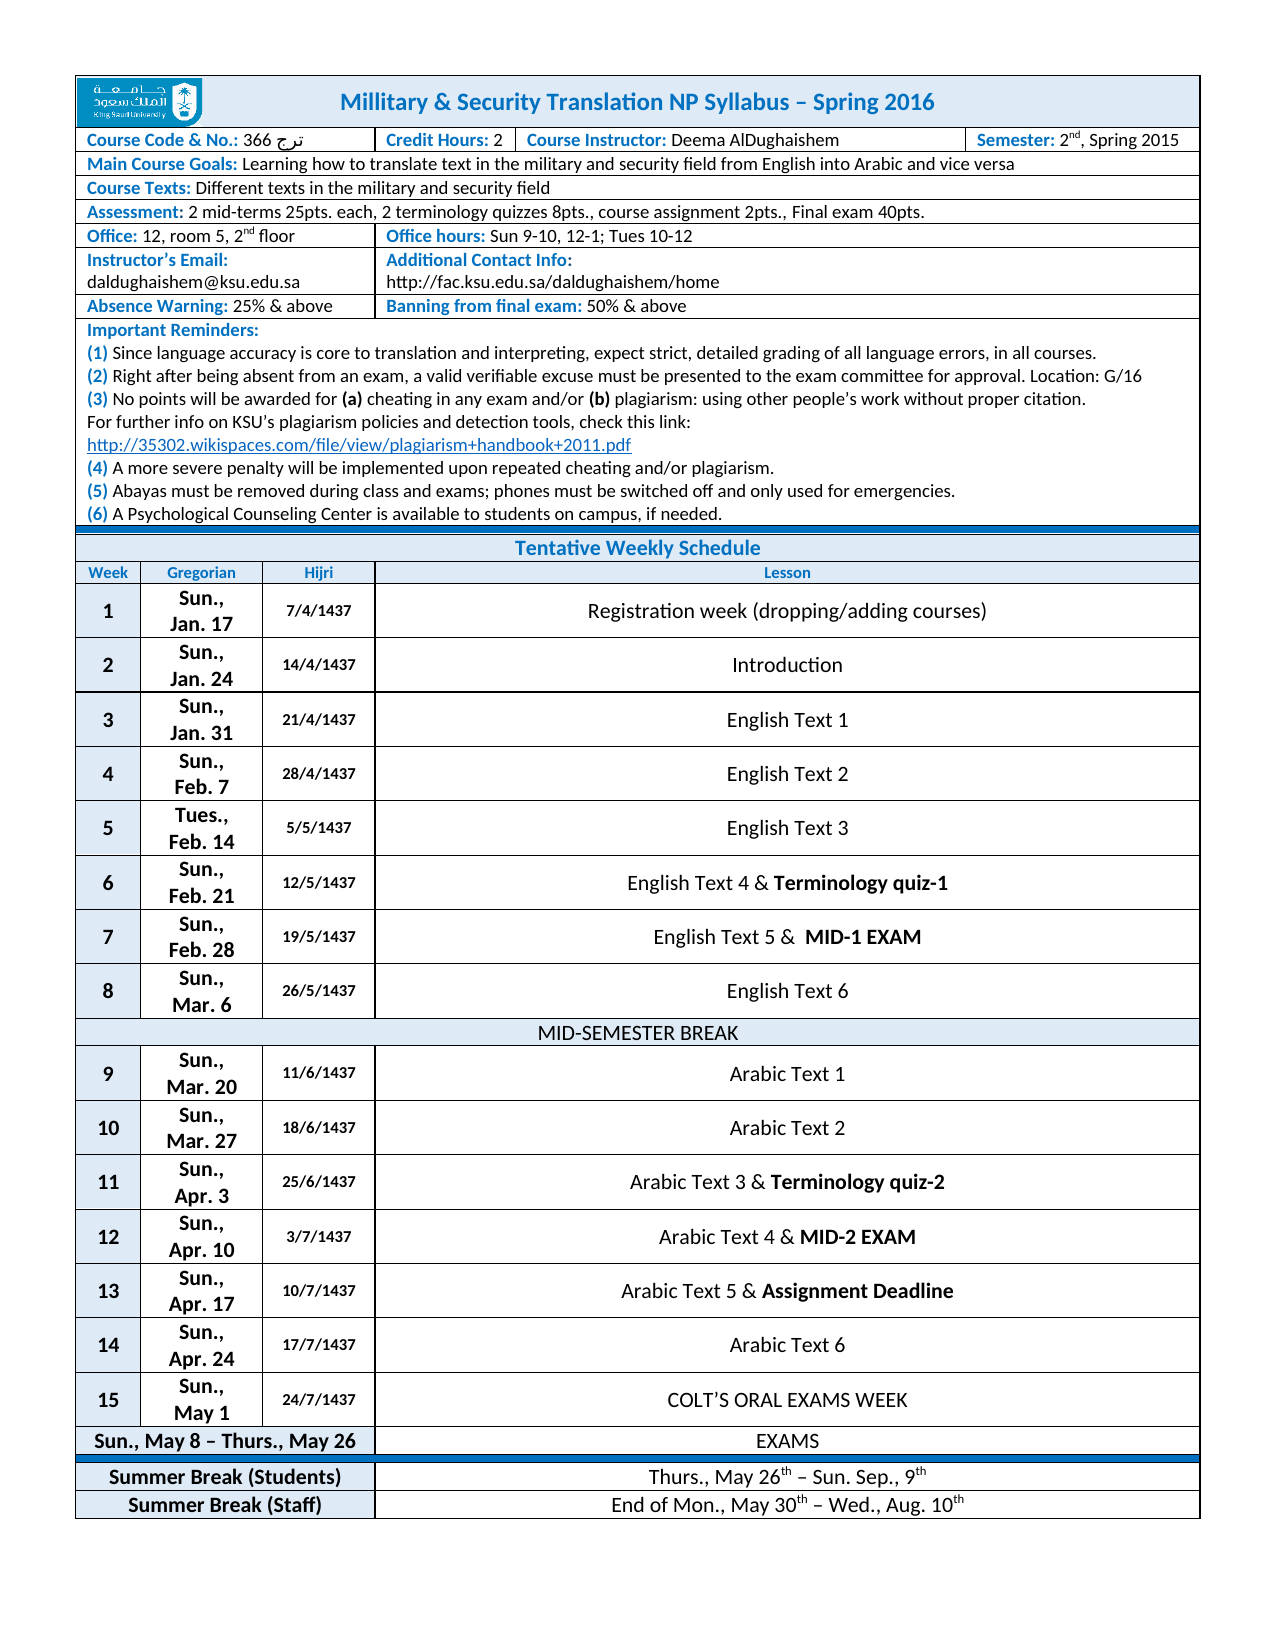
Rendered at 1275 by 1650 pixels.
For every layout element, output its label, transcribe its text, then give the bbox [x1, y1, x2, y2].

table_cell 13 [76, 1264, 140, 1317]
table_cell Sun., Jan. 24 [141, 638, 262, 691]
table_cell 3/7/1437 [263, 1210, 374, 1263]
table_cell English Text 4 & Terminology quiz-1 [376, 856, 1199, 909]
table_cell Arabic Text 6 [376, 1318, 1199, 1372]
table_cell Credit Hours: 2 [376, 128, 515, 151]
table_cell Sun., May 1 [141, 1373, 262, 1426]
table_cell Sun., Apr. 3 [141, 1155, 262, 1208]
table_cell Gregorian [141, 562, 262, 583]
table_cell Sun., Apr. 24 [141, 1318, 262, 1372]
table_cell Arabic Text 2 [376, 1101, 1199, 1154]
table_cell Introduction [376, 638, 1199, 691]
table_cell Sun., May 8 – Thurs., May 26 [76, 1427, 374, 1454]
table_cell Tues., Feb. 14 [141, 801, 262, 854]
picture [173, 84, 196, 120]
table_cell COLT’S ORAL EXAMS WEEK [376, 1373, 1199, 1426]
table_cell Sun., Apr. 17 [141, 1264, 262, 1317]
table_cell 5/5/1437 [263, 801, 374, 854]
table_cell English Text 6 [376, 964, 1199, 1018]
table_cell Course Texts: Different texts in the military and security field [76, 176, 1199, 199]
table_cell Sun., Jan. 31 [141, 693, 262, 746]
table_cell 7/4/1437 [263, 584, 374, 637]
table_cell Sun., Feb. 28 [141, 910, 262, 963]
table_cell Hijri [263, 562, 374, 583]
table_cell Arabic Text 4 & MID-2 EXAM [376, 1210, 1199, 1263]
table_cell 25/6/1437 [263, 1155, 374, 1208]
table_cell Tentative Weekly Schedule [76, 535, 1199, 561]
table_cell Thurs., May 26th – Sun. Sep., 9th [376, 1463, 1199, 1490]
table_cell EXAMS [376, 1427, 1199, 1454]
table_cell Lesson [376, 562, 1199, 583]
table_cell 3 [76, 693, 140, 746]
table_cell Course Code & No.: 366 ترج [76, 128, 374, 151]
table_cell 10/7/1437 [263, 1264, 374, 1317]
table_cell 18/6/1437 [263, 1101, 374, 1154]
table_cell 21/4/1437 [263, 693, 374, 746]
table_cell Sun., Mar. 6 [141, 964, 262, 1018]
table_cell English Text 1 [376, 693, 1199, 746]
table_cell 5 [76, 801, 140, 854]
table_cell 12/5/1437 [263, 856, 374, 909]
table_cell Summer Break (Students) [76, 1463, 374, 1490]
table_cell 10 [76, 1101, 140, 1154]
table_cell 11/6/1437 [263, 1046, 374, 1100]
table_cell 19/5/1437 [263, 910, 374, 963]
table_cell 1 [76, 584, 140, 637]
table_cell 15 [76, 1373, 140, 1426]
table_cell 24/7/1437 [263, 1373, 374, 1426]
table_cell Registration week (dropping/adding courses) [376, 584, 1199, 637]
table_cell Absence Warning: 25% & above [76, 295, 374, 318]
table_cell Office hours: Sun 9-10, 12-1; Tues 10-12 [376, 224, 1199, 247]
table_cell Banning from final exam: 50% & above [376, 295, 1199, 318]
table_cell 26/5/1437 [263, 964, 374, 1018]
table_cell 12 [76, 1210, 140, 1263]
table_cell 11 [76, 1155, 140, 1208]
table_cell Sun., Apr. 10 [141, 1210, 262, 1263]
table_cell 14 [76, 1318, 140, 1372]
table_cell Instructor’s Email: daldughaishem@ksu.edu.sa [76, 248, 374, 294]
table_cell Sun., Mar. 27 [141, 1101, 262, 1154]
table_cell 28/4/1437 [263, 747, 374, 800]
table_cell Arabic Text 5 & Assignment Deadline [376, 1264, 1199, 1317]
table_cell MID-SEMESTER BREAK [76, 1019, 1199, 1045]
table_cell 8 [76, 964, 140, 1018]
table_cell Sun., Feb. 7 [141, 747, 262, 800]
table_cell Sun., Jan. 17 [141, 584, 262, 637]
table_cell Office: 12, room 5, 2nd floor [76, 224, 374, 247]
table_cell English Text 5 & MID-1 EXAM [376, 910, 1199, 963]
table_cell Additional Contact Info: http://fac.ksu.edu.sa/daldughaishem/home [376, 248, 1199, 294]
table_cell Course Instructor: Deema AlDughaishem [516, 128, 965, 151]
table_cell 2 [76, 638, 140, 691]
table_cell 7 [76, 910, 140, 963]
table_cell [76, 526, 1199, 533]
table_cell Sun., Feb. 21 [141, 856, 262, 909]
table_cell Sun., Mar. 20 [141, 1046, 262, 1100]
table_cell [76, 1455, 1199, 1462]
table_cell 4 [76, 747, 140, 800]
table_cell 6 [76, 856, 140, 909]
table_cell Important Reminders: (1) Since language accuracy is core to translation and interpreting, expect strict, detailed grading of all language errors, in all courses. (2) Right after being absent from an exam, a valid verifiable excuse must be presented to the exam committee for approval. Location: G/16 (3) No points will be awarded for (a) cheating in any exam and/or (b) plagiarism: using other people’s work without proper citation. For further info on KSU’s plagiarism policies and detection tools, check this link: http://35302.wikispaces.com/file/view/plagiarism+handbook+2011.pdf (4) A more severe penalty will be implemented upon repeated cheating and/or plagiarism. (5) Abayas must be removed during class and exams; phones must be switched off and only used for emergencies. (6) A Psychological Counseling Center is available to students on campus, if needed. [76, 319, 1199, 525]
table_cell Arabic Text 1 [376, 1046, 1199, 1100]
table_cell Main Course Goals: Learning how to translate text in the military and security field from English into Arabic and vice versa [76, 152, 1199, 175]
table_cell 17/7/1437 [263, 1318, 374, 1372]
table_cell Summer Break (Staff) [76, 1491, 374, 1518]
table_cell End of Mon., May 30th – Wed., Aug. 10th [376, 1491, 1199, 1518]
table_header Millitary & Security Translation NP Syllabus – Spring 2016 [76, 76, 1199, 127]
table_cell 14/4/1437 [263, 638, 374, 691]
table_cell English Text 3 [376, 801, 1199, 854]
table_cell English Text 2 [376, 747, 1199, 800]
table_cell Assessment: 2 mid-terms 25pts. each, 2 terminology quizzes 8pts., course assignment 2pts., Final exam 40pts. [76, 200, 1199, 223]
table_cell 9 [76, 1046, 140, 1100]
table_cell Arabic Text 3 & Terminology quiz-2 [376, 1155, 1199, 1208]
table_cell Semester: 2nd, Spring 2015 [966, 128, 1199, 151]
table_cell Week [76, 562, 140, 583]
